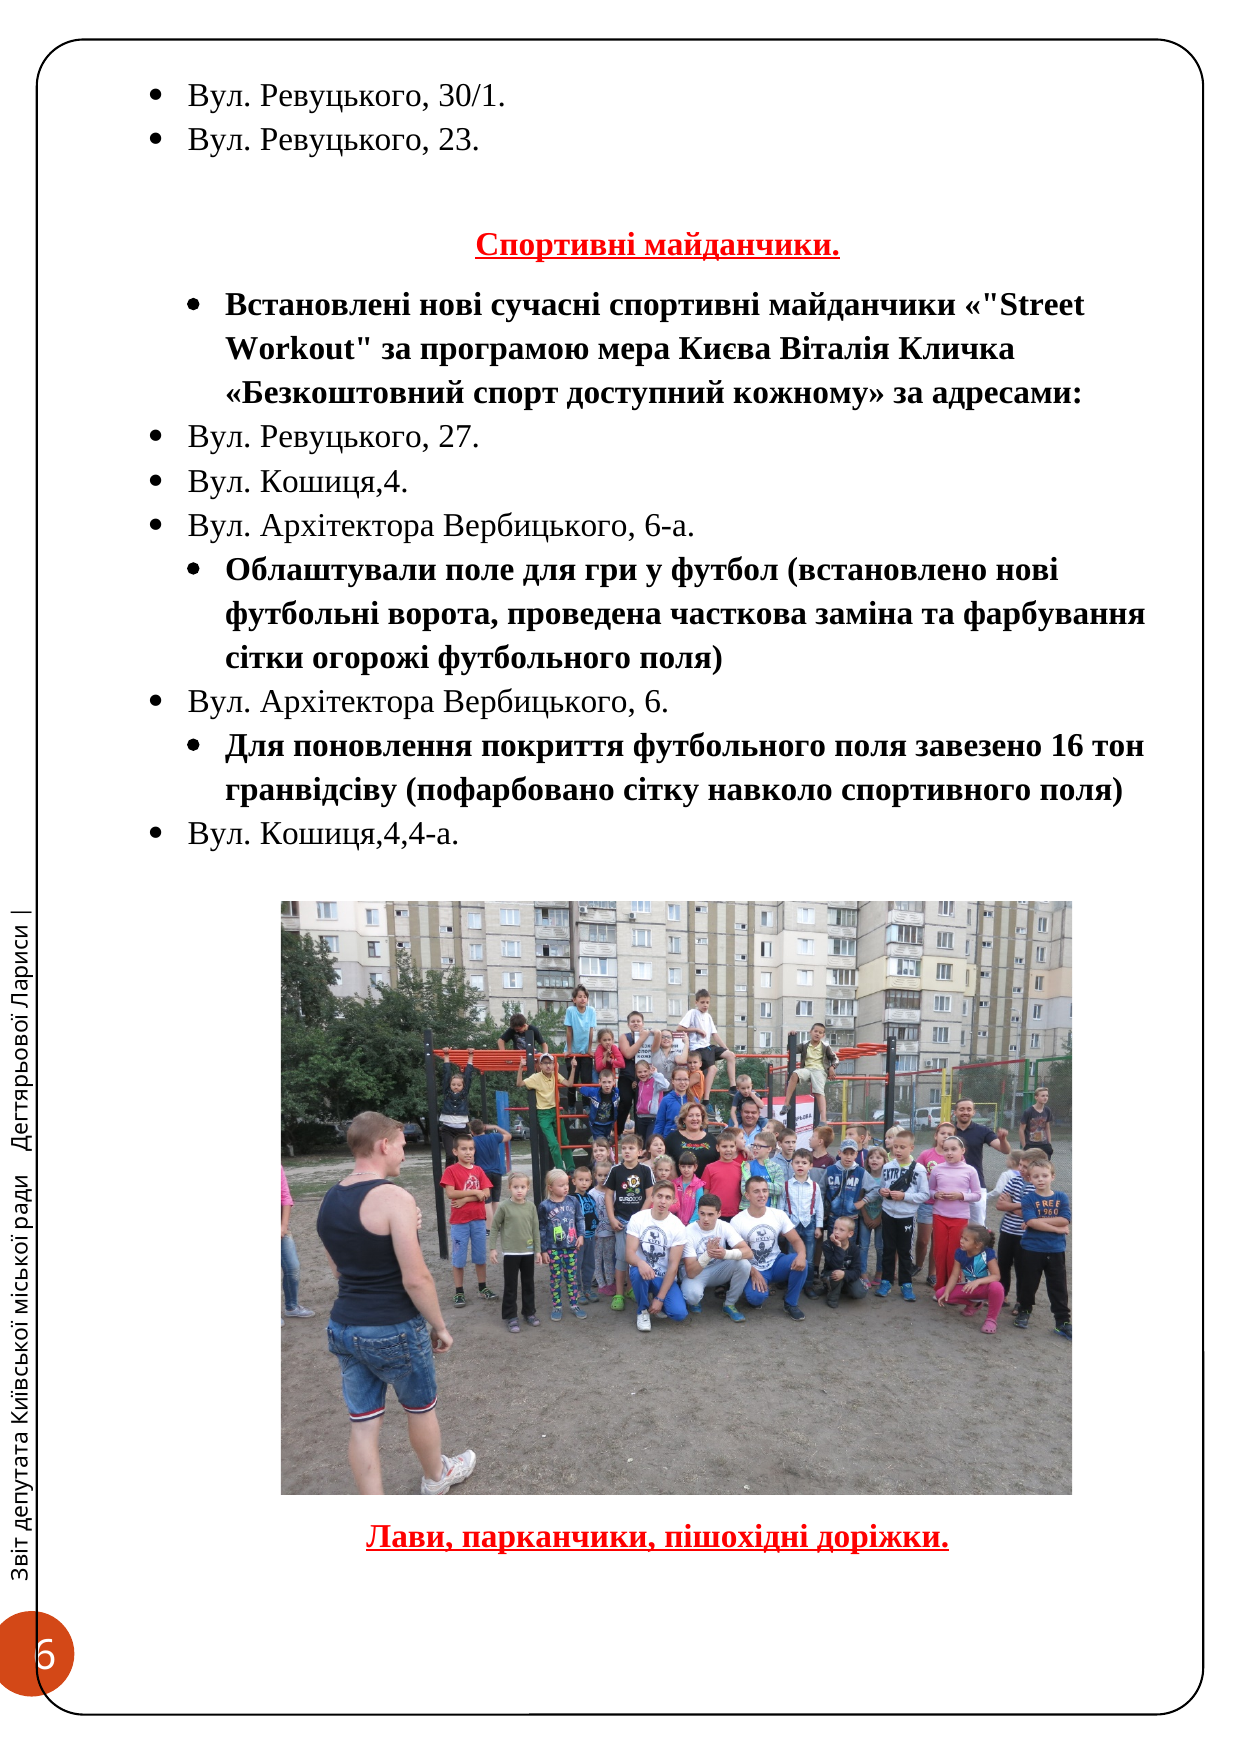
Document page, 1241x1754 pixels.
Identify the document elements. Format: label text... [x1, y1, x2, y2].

text Спортивні майданчики. [75, 224, 1165, 262]
list Встановлені нові сучасні спортивні майданчики «"Street Workout" за програмою мера Києва Віталія Кличка «Безкоштовний спорт доступний кожному» за адресами: [187, 284, 1165, 411]
list Вул. Кошиця,4,4-а. [150, 813, 1165, 852]
list Вул. Архітектора Вербицького, 6. [150, 681, 1165, 719]
list Вул. Ревуцького, 30/1. [150, 75, 1165, 113]
text Лави, парканчики, пішохідні доріжки. [75, 1516, 1165, 1555]
list Вул. Ревуцького, 23. [150, 119, 1165, 157]
list Вул. Архітектора Вербицького, 6-а. [150, 505, 1165, 543]
list Для поновлення покриття футбольного поля завезено 16 тон гранвідсіву (пофарбовано сітку навколо спортивного поля) [187, 725, 1165, 808]
list Облаштували поле для гри у футбол (встановлено нові футбольні ворота, проведена часткова заміна та фарбування сітки огорожі футбольного поля) [187, 549, 1165, 675]
list Вул. Кошиця,4. [150, 461, 1165, 499]
picture [280, 901, 1073, 1495]
list Вул. Ревуцького, 27. [150, 417, 1165, 455]
